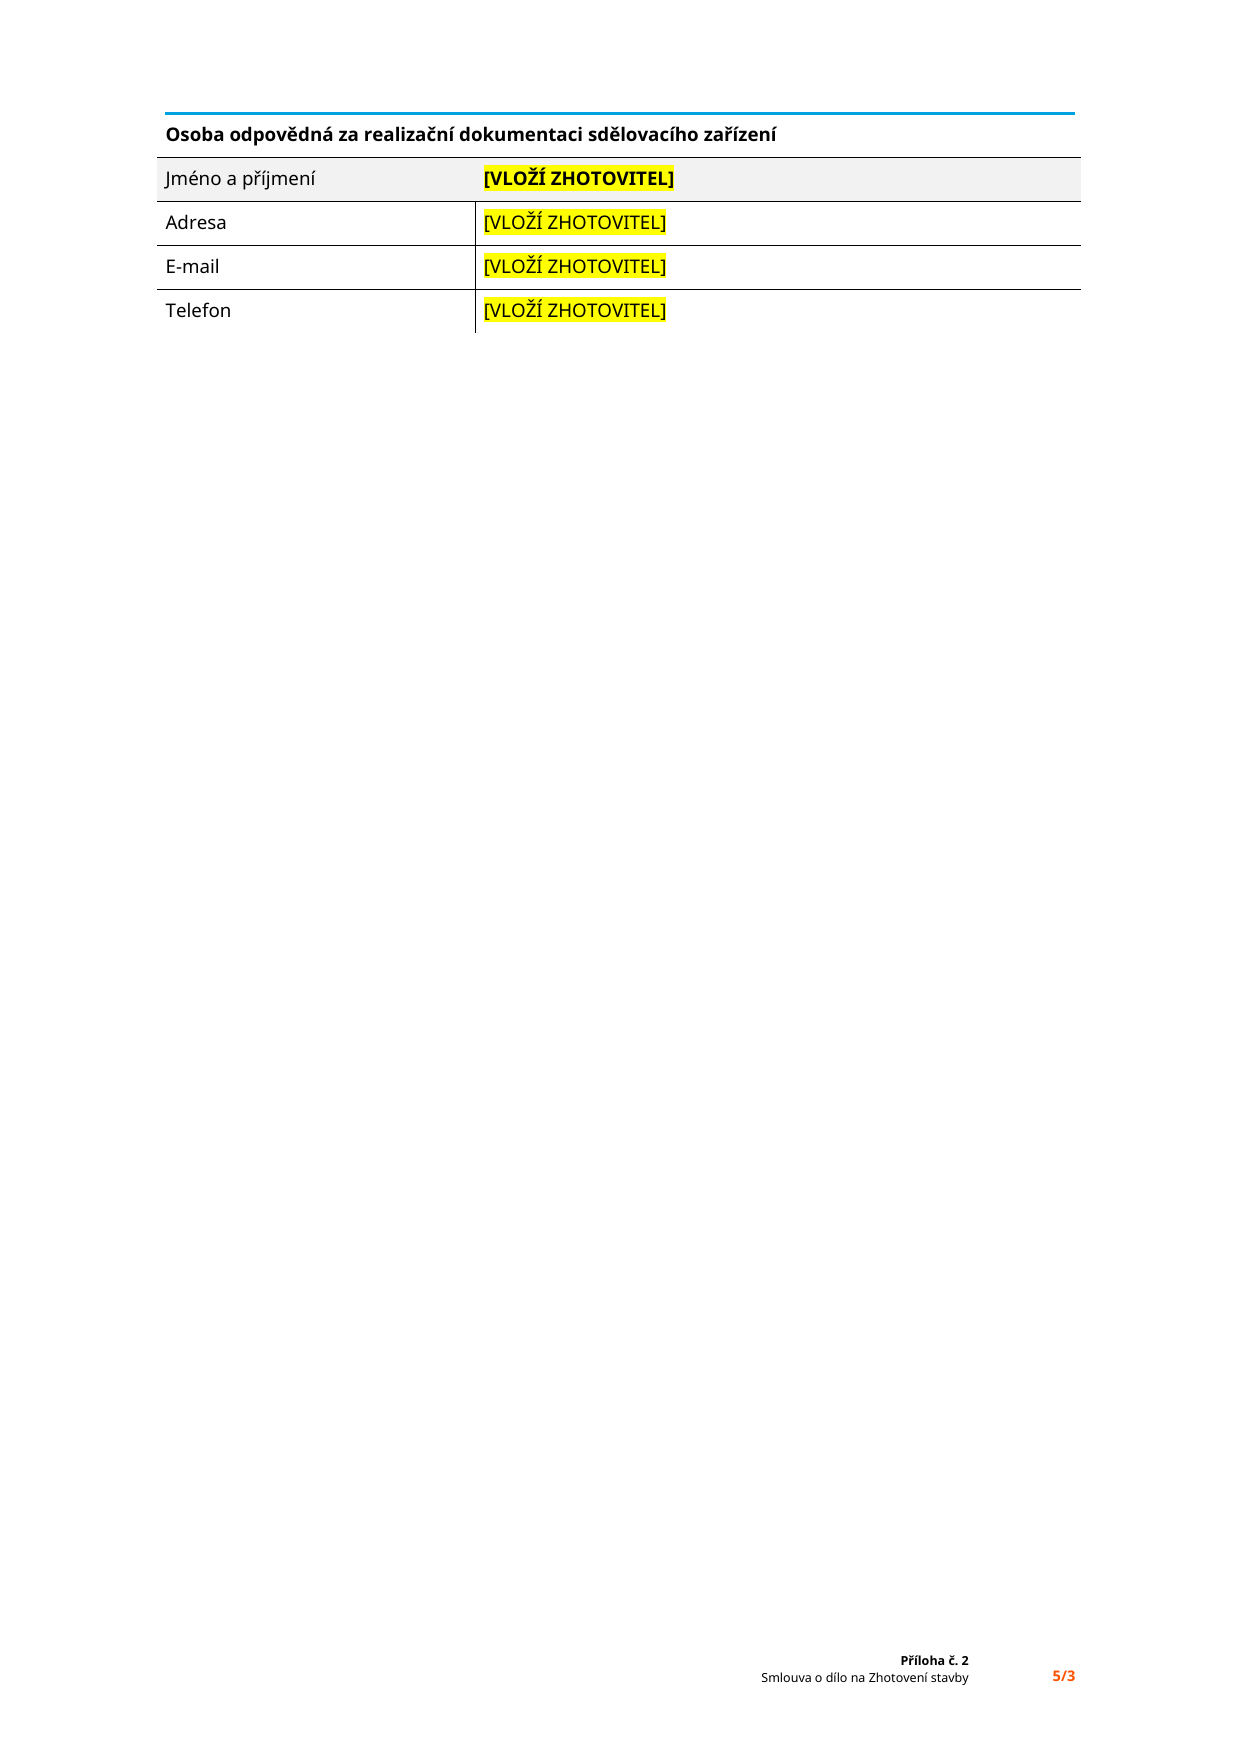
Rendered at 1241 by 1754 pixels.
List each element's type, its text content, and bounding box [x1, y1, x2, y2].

table_cell [VLOŽÍ ZHOTOVITEL] [476, 246, 1081, 289]
table_cell Telefon [157, 290, 475, 332]
table_header Jméno a příjmení [157, 158, 475, 201]
table_cell E-mail [157, 246, 475, 289]
table_header [VLOŽÍ ZHOTOVITEL] [475, 158, 1081, 201]
table_cell Adresa [157, 202, 475, 245]
table_cell [VLOŽÍ ZHOTOVITEL] [476, 290, 1081, 332]
text Osoba odpovědná za realizační dokumentaci sdělovacího zařízení [165, 115, 1075, 147]
table_cell [VLOŽÍ ZHOTOVITEL] [476, 202, 1081, 245]
